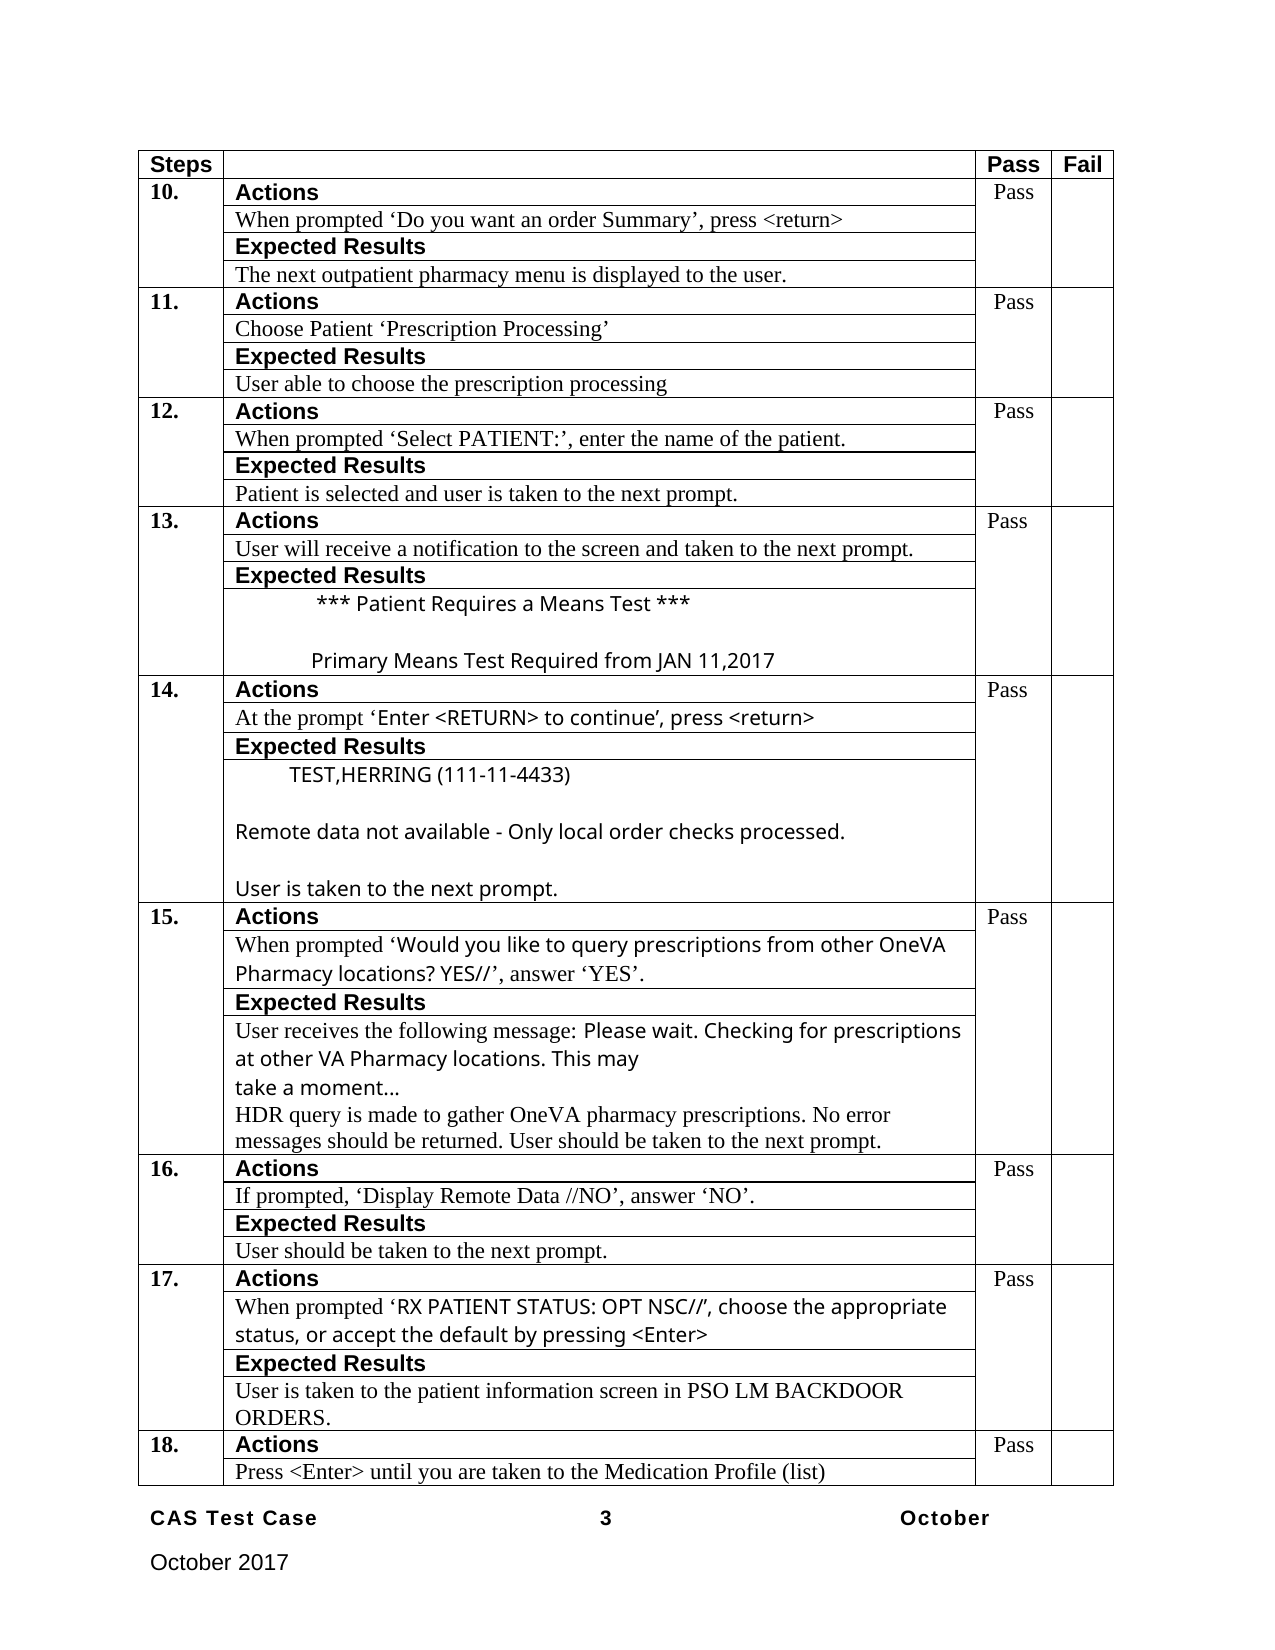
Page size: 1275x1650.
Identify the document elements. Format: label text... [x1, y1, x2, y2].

table_cell Expected Results [224, 343, 975, 369]
table_cell Actions [224, 398, 975, 424]
table_cell Pass [976, 507, 1051, 675]
table_cell Press <Enter> until you are taken to the Medication Profile (list) [224, 1459, 975, 1485]
table_cell Actions [224, 179, 975, 205]
table_cell If prompted, ‘Display Remote Data //NO’, answer ‘NO’. [224, 1183, 975, 1209]
table_cell Actions [224, 903, 975, 929]
table_cell Pass [976, 179, 1051, 287]
table_cell [1052, 1265, 1113, 1430]
table_header [224, 151, 975, 177]
table_cell [1052, 179, 1113, 287]
table_cell [1052, 507, 1113, 675]
table_cell [1052, 676, 1113, 902]
table_cell Actions [224, 288, 975, 314]
table_cell When prompted ‘Select PATIENT:’, enter the name of the patient. [224, 425, 975, 451]
table_cell User is taken to the patient information screen in PSO LM BACKDOOR ORDERS. [224, 1377, 975, 1430]
table_cell Expected Results [224, 1350, 975, 1376]
table_cell Pass [976, 398, 1051, 506]
table_cell User will receive a notification to the screen and taken to the next prompt. [224, 535, 975, 561]
table_cell Patient is selected and user is taken to the next prompt. [224, 480, 975, 506]
table_cell 17. [139, 1265, 223, 1430]
table_cell 15. [139, 903, 223, 1154]
table_cell When prompted ‘Do you want an order Summary’, press <return> [224, 206, 975, 232]
table_cell User able to choose the prescription processing [224, 370, 975, 397]
table_cell Expected Results [224, 989, 975, 1015]
table_header Pass [976, 151, 1051, 177]
table_cell 11. [139, 288, 223, 397]
table_cell [1052, 1155, 1113, 1263]
table_cell 14. [139, 676, 223, 902]
table_cell Expected Results [224, 453, 975, 479]
table_cell Pass [976, 1155, 1051, 1263]
table_cell When prompted ‘Would you like to query prescriptions from other OneVA Pharmacy locations? YES//’, answer ‘YES’. [224, 931, 975, 987]
table_header Steps [139, 151, 223, 177]
table_header Fail [1052, 151, 1113, 177]
table_cell [1052, 1431, 1113, 1485]
table_cell Pass [976, 676, 1051, 902]
table_cell User should be taken to the next prompt. [224, 1237, 975, 1263]
table_cell Pass [976, 1431, 1051, 1485]
table_cell Actions [224, 1265, 975, 1291]
table_cell The next outpatient pharmacy menu is displayed to the user. [224, 261, 975, 287]
table_cell Pass [976, 1265, 1051, 1430]
table_cell Expected Results [224, 233, 975, 259]
table_cell *** Patient Requires a Means Test *** Primary Means Test Required from JAN 11,2017 [224, 589, 975, 675]
table_cell 13. [139, 507, 223, 675]
table_cell 10. [139, 179, 223, 287]
table_cell TEST,HERRING (111-11-4433) Remote data not available - Only local order checks processed. User is taken to the next prompt. [224, 760, 975, 902]
table_cell Pass [976, 903, 1051, 1154]
table_cell Pass [976, 288, 1051, 397]
table_cell [1052, 398, 1113, 506]
table_cell Actions [224, 1431, 975, 1457]
table_cell Expected Results [224, 733, 975, 759]
table_cell At the prompt ‘Enter <RETURN> to continue’, press <return> [224, 703, 975, 732]
table_cell Actions [224, 507, 975, 533]
table_cell [1052, 903, 1113, 1154]
table_cell Expected Results [224, 1210, 975, 1236]
table_cell [1052, 288, 1113, 397]
table_cell Choose Patient ‘Prescription Processing’ [224, 315, 975, 342]
table_cell 18. [139, 1431, 223, 1485]
table_cell 16. [139, 1155, 223, 1263]
table_cell Actions [224, 1155, 975, 1181]
table_cell User receives the following message: Please wait. Checking for prescriptions at other VA Pharmacy locations. This may take a moment... HDR query is made to gather OneVA pharmacy prescriptions. No error messages should be returned. User should be taken to the next prompt. [224, 1016, 975, 1154]
table_cell When prompted ‘RX PATIENT STATUS: OPT NSC//’, choose the appropriate status, or accept the default by pressing <Enter> [224, 1292, 975, 1349]
table_cell Actions [224, 676, 975, 702]
table_cell 12. [139, 398, 223, 506]
table_cell Expected Results [224, 562, 975, 588]
